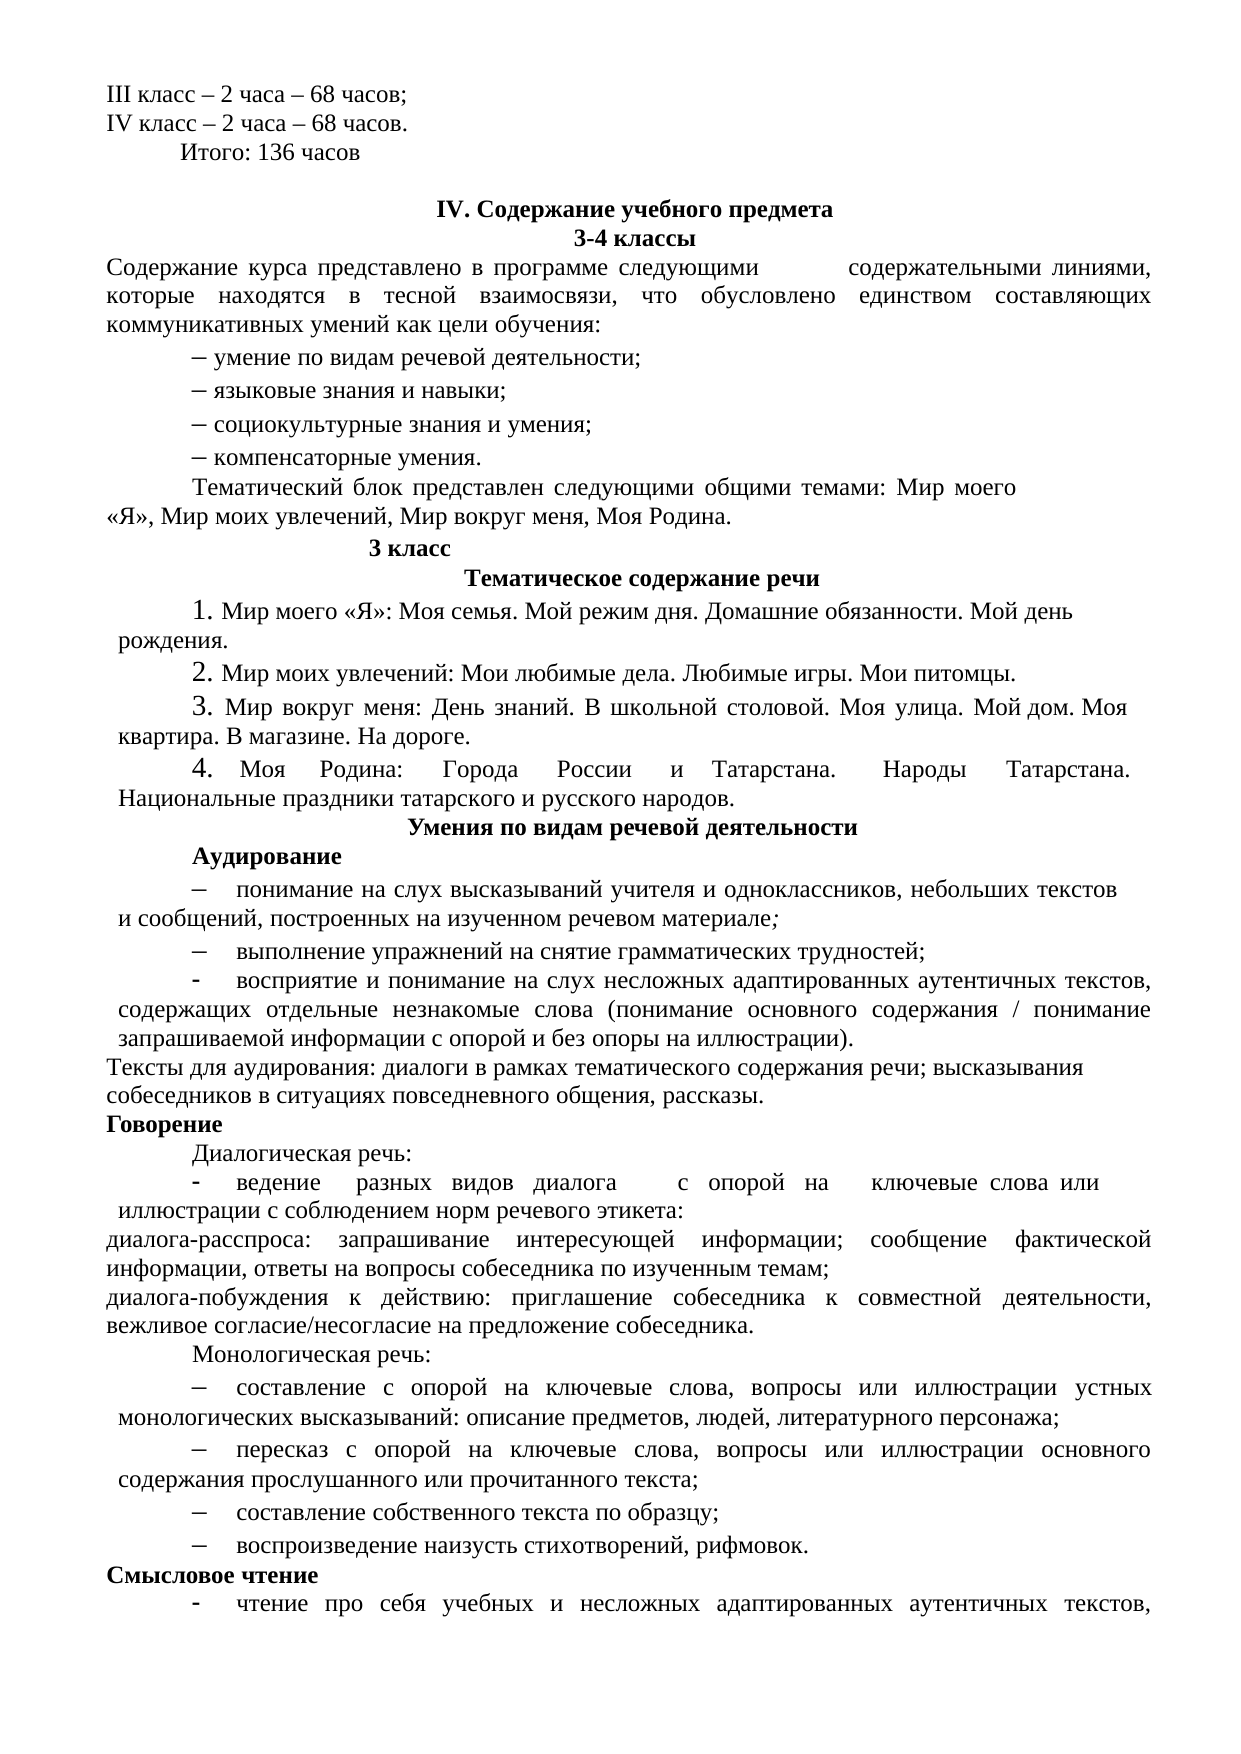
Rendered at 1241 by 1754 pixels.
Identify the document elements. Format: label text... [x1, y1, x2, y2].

subtitle 3 класс [0, 529, 1163, 563]
list Моя Родина: Города России и Татарстана. Народы Татарстана. Национальные праздники татарского и русского народов. [118, 750, 1152, 812]
subtitle Смысловое чтение [106, 1560, 1163, 1588]
list понимание на слух высказываний учителя и одноклассников, небольших текстов и сообщений, построенных на изученном речевом материале; [118, 870, 1118, 932]
list Мир моих увлечений: Мои любимые дела. Любимые игры. Мои питомцы. [192, 654, 1163, 688]
text 3-4 классы [106, 223, 1163, 252]
list пересказ с опорой на ключевые слова, вопросы или иллюстрации основного содержания прослушанного или прочитанного текста; [118, 1430, 1151, 1493]
text диалога-расспроса: запрашивание интересующей информации; сообщение фактической информации, ответы на вопросы собеседника по изученным темам; [106, 1224, 1151, 1282]
text III класс – 2 часа – 68 часов; [106, 79, 1163, 108]
list компенсаторные умения. [192, 438, 1163, 472]
list Мир вокруг меня: День знаний. В школьной столовой. Моя улица. Мой дом. Моя квартира. В магазине. На дороге. [118, 688, 1152, 750]
text Содержание курса представлено в программе следующими содержательными линиями, которые находятся в тесной взаимосвязи, что обусловлено единством составляющих коммуникативных умений как цели обучения: [106, 252, 1152, 338]
text Итого: 136 часов [106, 137, 1163, 165]
subtitle Говорение [106, 1109, 1163, 1138]
text Диалогическая речь: [192, 1138, 1163, 1167]
list языковые знания и навыки; [192, 371, 1163, 405]
list составление собственного текста по образцу; [192, 1493, 1163, 1526]
list ведение разных видов диалога с опорой на ключевые слова или иллюстрации с соблюдением норм речевого этикета: [118, 1167, 1152, 1224]
text IV. Cодержание учебного предмета [106, 194, 1163, 223]
list Мир моего «Я»: Моя семья. Мой режим дня. Домашние обязанности. Мой день рождения. [118, 592, 1152, 654]
list составление с опорой на ключевые слова, вопросы или иллюстрации устных монологических высказываний: описание предметов, людей, литературного персонажа; [118, 1368, 1152, 1430]
text Тексты для аудирования: диалоги в рамках тематического содержания речи; высказывания собеседников в ситуациях повседневного общения, рассказы. [106, 1052, 1163, 1109]
text IV класс – 2 часа – 68 часов. [106, 108, 1163, 137]
list умение по видам речевой деятельности; [192, 338, 1163, 371]
text Тематическое содержание речи [464, 563, 1163, 592]
text «Я», Мир моих увлечений, Мир вокруг меня, Моя Родина. [106, 501, 1163, 529]
list восприятие и понимание на слух несложных адаптированных аутентичных текстов, содержащих отдельные незнакомые слова (понимание основного содержания / понимание запрашиваемой информации с опорой и без опоры на иллюстрации). [118, 966, 1151, 1052]
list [118, 1588, 1151, 1617]
subtitle Умения по видам речевой деятельности [407, 812, 1163, 841]
list воспроизведение наизусть стихотворений, рифмовок. [192, 1526, 1163, 1560]
text Монологическая речь: [192, 1339, 1163, 1368]
list социокультурные знания и умения; [192, 405, 1163, 438]
text Аудирование [192, 841, 1163, 870]
text диалога-побуждения к действию: приглашение собеседника к совместной деятельности, вежливое согласие/несогласие на предложение собеседника. [106, 1282, 1151, 1339]
text Тематический блок представлен следующими общими темами: Мир моего [192, 472, 1163, 501]
list выполнение упражнений на снятие грамматических трудностей; [192, 932, 1163, 966]
